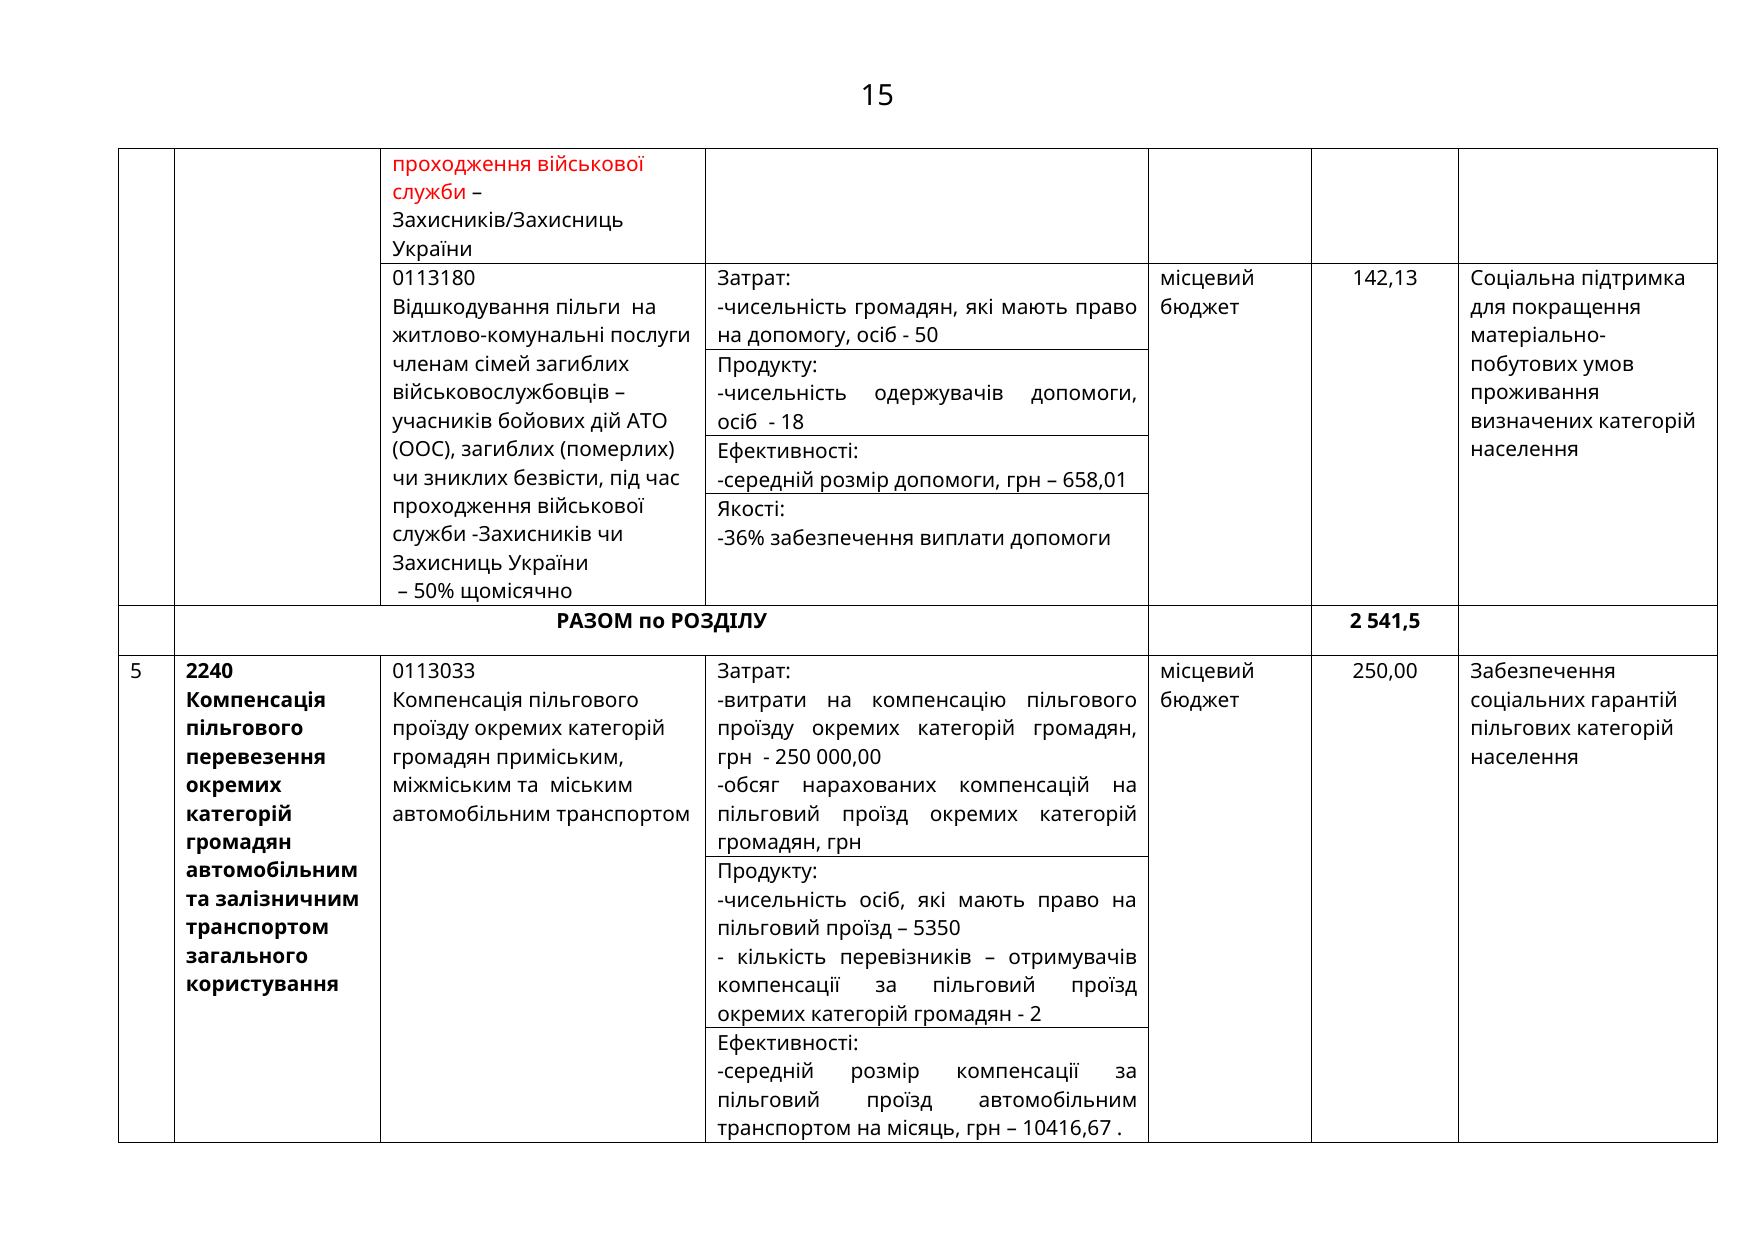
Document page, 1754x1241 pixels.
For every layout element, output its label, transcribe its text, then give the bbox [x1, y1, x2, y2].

table_cell [706, 149, 1148, 262]
table_cell 2240 Компенсація пільгового перевезення окремих категорій громадян автомобільним та залізничним транспортом загального користування [175, 656, 380, 1142]
table_cell 0113033 Компенсація пільгового проїзду окремих категорій громадян приміським, міжміським та міським автомобільним транспортом [381, 656, 705, 1142]
table_cell місцевий бюджет [1149, 656, 1311, 1142]
table_cell місцевий бюджет [1149, 264, 1311, 605]
table_cell [1459, 606, 1717, 655]
table_cell Ефективності: -середній розмір допомоги, грн – 658,01 [706, 436, 1148, 493]
table_cell 250,00 [1312, 656, 1458, 1142]
table_cell 5 [119, 656, 174, 1142]
table_cell Ефективності: -середній розмір компенсації за пільговий проїзд автомобільним транспортом на місяць, грн – 10416,67 . [706, 1028, 1148, 1142]
table_cell 0113180 Відшкодування пільги на житлово-комунальні послуги членам сімей загиблих військовослужбовців – учасників бойових дій АТО (ООС), загиблих (померлих) чи зниклих безвісти, під час проходження військової служби -Захисників чи Захисниць України – 50% щомісячно [381, 264, 705, 605]
table_cell Соціальна підтримка для покращення матеріально-побутових умов проживання визначених категорій населення [1459, 264, 1717, 605]
table_cell 142,13 [1312, 264, 1458, 605]
table_cell [1149, 606, 1311, 655]
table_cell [1459, 656, 1717, 1142]
table_cell Затрат: -витрати на компенсацію пільгового проїзду окремих категорій громадян, грн - 250 000,00 -обсяг нарахованих компенсацій на пільговий проїзд окремих категорій громадян, грн [706, 656, 1148, 856]
table_cell Якості: -36% забезпечення виплати допомоги [706, 494, 1148, 605]
table_cell Продукту: -чисельність осіб, які мають право на пільговий проїзд – 5350 - кількість перевізників – отримувачів компенсації за пільговий проїзд окремих категорій громадян - 2 [706, 857, 1148, 1027]
table_cell Продукту: -чисельність одержувачів допомоги, осіб - 18 [706, 350, 1148, 435]
table_cell Затрат: -чисельність громадян, які мають право на допомогу, осіб - 50 [706, 264, 1148, 349]
table_cell 2 541,5 [1312, 606, 1458, 655]
table_cell РАЗОМ по РОЗДІЛУ [175, 606, 1148, 655]
table_cell [119, 606, 174, 655]
